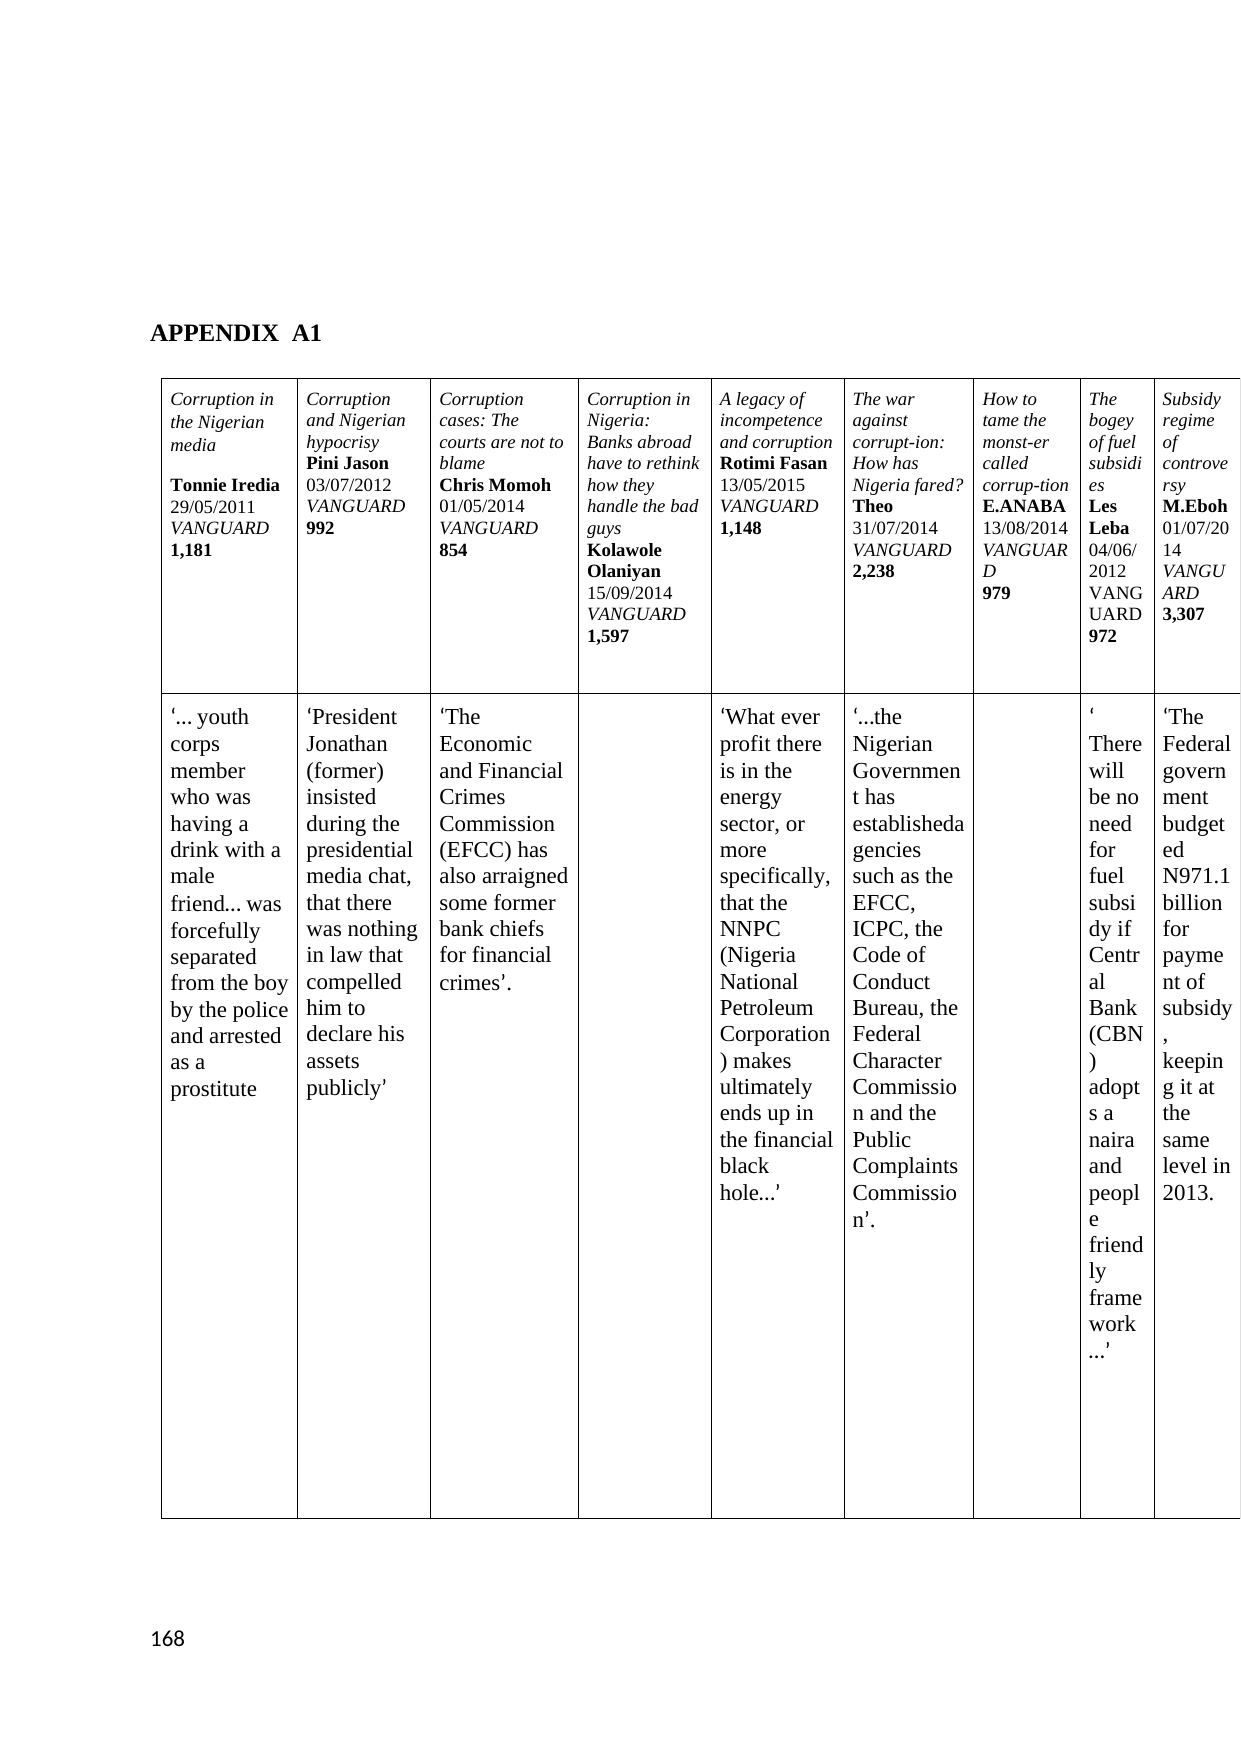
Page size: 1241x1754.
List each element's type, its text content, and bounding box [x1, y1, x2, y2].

table_cell ‘The Federal government budgeted N971.1 billion for payment of subsidy, keeping it at the same level in 2013. [1155, 694, 1240, 1518]
table_cell ‘President Jonathan (former) insisted during the presidential media chat, that there was nothing in law that compelled him to declare his assets publicly’ [298, 694, 430, 1518]
table_header Corruption in Nigeria: Banks abroad have to rethink how they handle the bad guys Kolawole Olaniyan 15/09/2014 VANGUARD 1,597 [579, 379, 711, 693]
table_cell ‘The Economic and Financial Crimes Commission (EFCC) has also arraigned some former bank chiefs for financial crimes’. [431, 694, 578, 1518]
subtitle APPENDIX A1 [150, 318, 1090, 347]
table_cell ‘What ever profit there is in the energy sector, or more specifically, that the NNPC (Nigeria National Petroleum Corporation) makes ultimately ends up in the financial black hole…’ [712, 694, 844, 1518]
table_header Subsidy regime of controversy M.Eboh 01/07/2014 VANGUARD 3,307 [1155, 379, 1240, 693]
table_cell [579, 694, 711, 1518]
table_header Corruption and Nigerian hypocrisy Pini Jason 03/07/2012 VANGUARD 992 [298, 379, 430, 693]
table_cell ‘…the Nigerian Government has establishedagencies such as the EFCC, ICPC, the Code of Conduct Bureau, the Federal Character Commission and the Public Complaints Commission’. [845, 694, 973, 1518]
table_header Corruption in the Nigerian media Tonnie Iredia 29/05/2011 VANGUARD 1,181 [162, 379, 297, 693]
table_header How to tame the monst-er called corrup-tion E.ANABA 13/08/2014 VANGUARD 979 [974, 379, 1080, 693]
table_cell ‘There will be no need for fuel subsidy if Central Bank (CBN) adopts a naira and people friendly framework …’ [1081, 694, 1154, 1518]
table_header The bogey of fuel subsidies Les Leba 04/06/2012 VANGUARD 972 [1081, 379, 1154, 693]
table_header A legacy of incompetence and corruption Rotimi Fasan 13/05/2015 VANGUARD 1,148 [712, 379, 844, 693]
table_cell [974, 694, 1080, 1518]
table_cell ‘… youth corps member who was having a drink with a male friend… was forcefully separated from the boy by the police and arrested as a prostitute [162, 694, 297, 1518]
table_header Corruption cases: The courts are not to blame Chris Momoh 01/05/2014 VANGUARD 854 [431, 379, 578, 693]
table_header The war against corrupt-ion: How has Nigeria fared? Theo 31/07/2014 VANGUARD 2,238 [845, 379, 973, 693]
